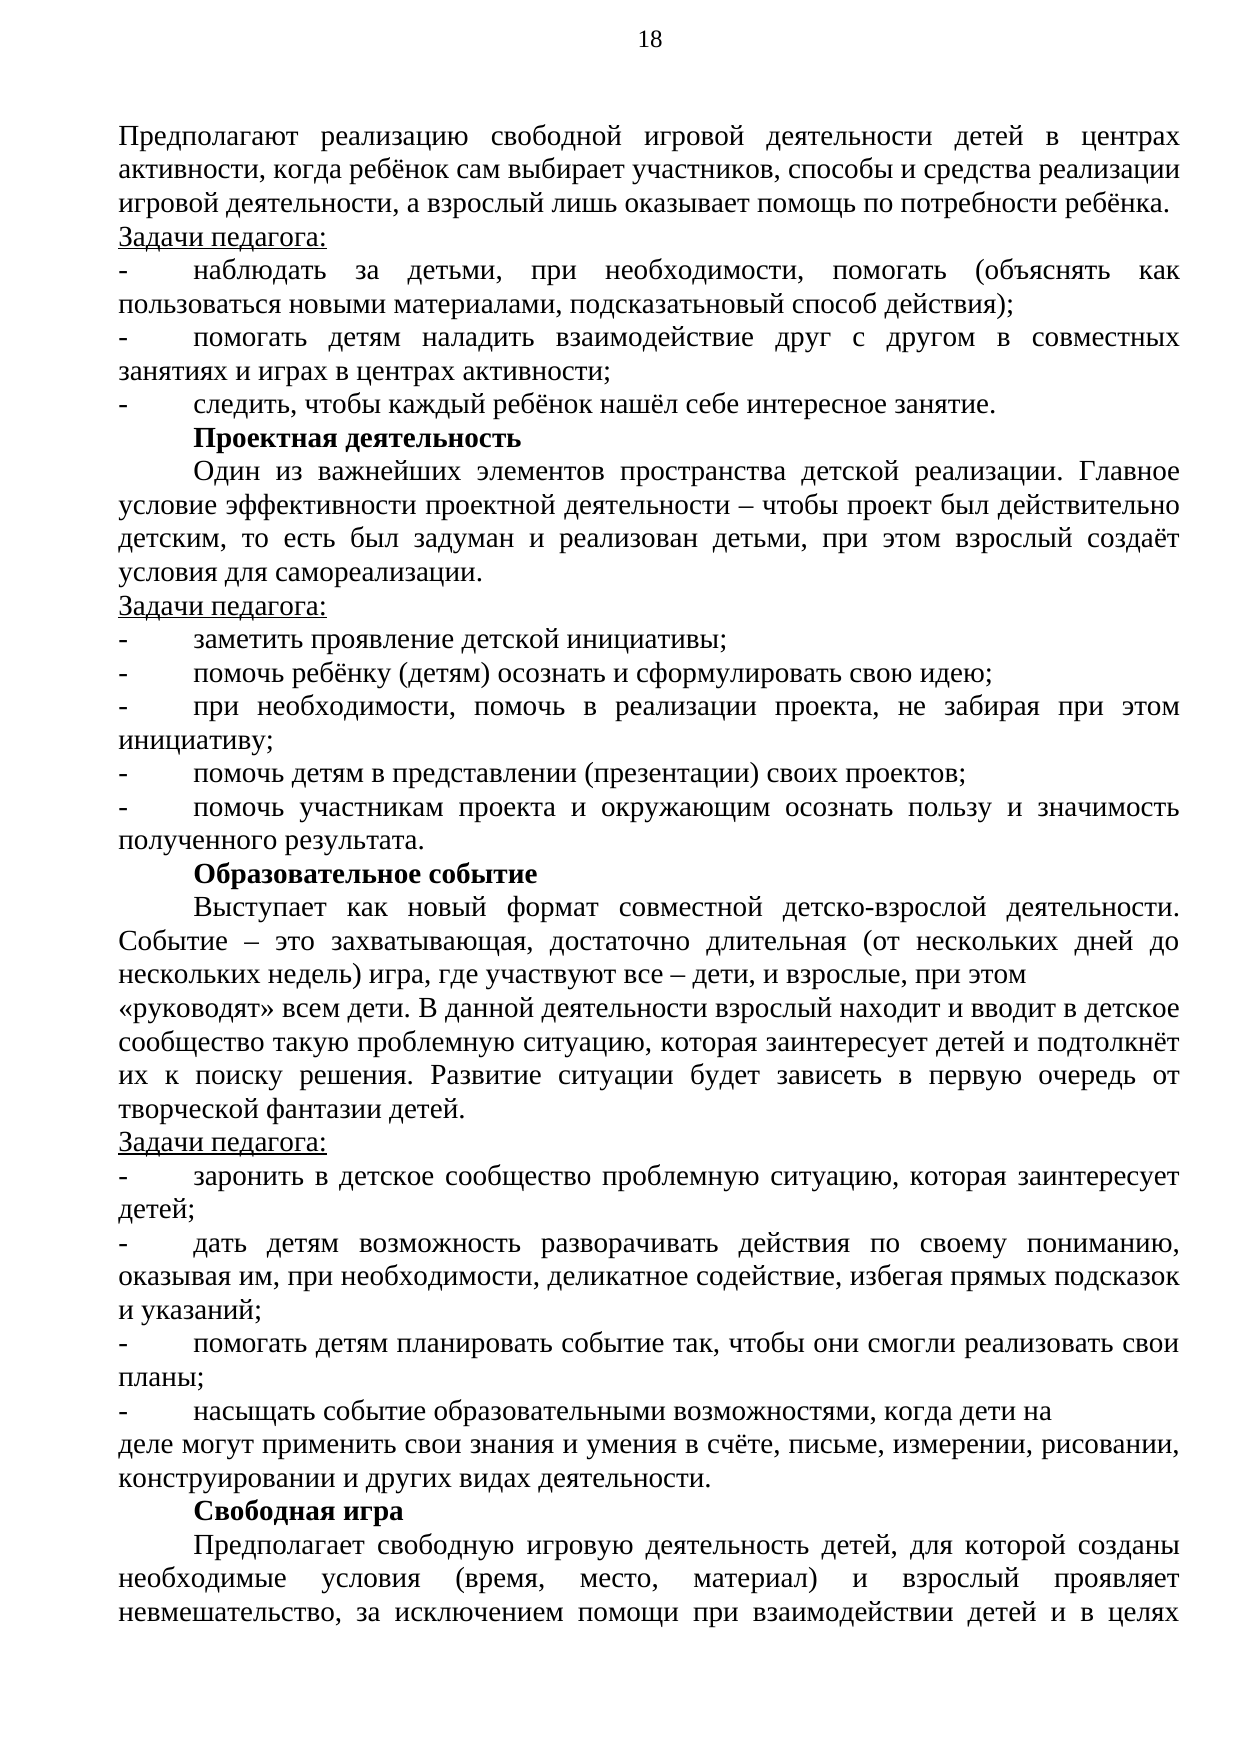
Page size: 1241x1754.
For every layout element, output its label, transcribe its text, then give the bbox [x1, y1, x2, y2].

text Выступает как новый формат совместной детско-взрослой деятельности. Событие – это захватывающая, достаточно длительная (от нескольких дней до нескольких недель) игра, где участвуют все – дети, и взрослые, при этом [118, 889, 1181, 990]
list помогать детям планировать событие так, чтобы они смогли реализовать свои планы; [118, 1326, 1181, 1393]
text Задачи педагога: [118, 1124, 1181, 1158]
list дать детям возможность разворачивать действия по своему пониманию, оказывая им, при необходимости, деликатное содействие, избегая прямых подсказок и указаний; [118, 1225, 1181, 1326]
text Задачи педагога: [118, 219, 1181, 252]
text Задачи педагога: [118, 588, 1181, 621]
list помочь ребёнку (детям) осознать и сформулировать свою идею; [118, 655, 1181, 688]
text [118, 1527, 1181, 1627]
list заметить проявление детской инициативы; [118, 621, 1181, 655]
text Свободная игра [118, 1493, 1181, 1527]
text Проектная деятельность [118, 420, 1181, 453]
list насыщать событие образовательными возможностями, когда дети на [118, 1393, 1181, 1426]
list при необходимости, помочь в реализации проекта, не забирая при этом инициативу; [118, 688, 1181, 755]
text Предполагают реализацию свободной игровой деятельности детей в центрах активности, когда ребёнок сам выбирает участников, способы и средства реализации игровой деятельности, а взрослый лишь оказывает помощь по потребности ребёнка. [118, 118, 1181, 219]
list заронить в детское сообщество проблемную ситуацию, которая заинтересует детей; [118, 1158, 1181, 1225]
text Образовательное событие [118, 856, 1181, 889]
text «руководят» всем дети. В данной деятельности взрослый находит и вводит в детское сообщество такую проблемную ситуацию, которая заинтересует детей и подтолкнёт их к поиску решения. Развитие ситуации будет зависеть в первую очередь от творческой фантазии детей. [118, 990, 1181, 1124]
list помогать детям наладить взаимодействие друг с другом в совместных занятиях и играх в центрах активности; [118, 319, 1181, 386]
list наблюдать за детьми, при необходимости, помогать (объяснять как пользоваться новыми материалами, подсказатьновый способ действия); [118, 252, 1181, 319]
list следить, чтобы каждый ребёнок нашёл себе интересное занятие. [118, 386, 1181, 420]
text деле могут применить свои знания и умения в счёте, письме, измерении, рисовании, конструировании и других видах деятельности. [118, 1426, 1181, 1493]
text Один из важнейших элементов пространства детской реализации. Главное условие эффективности проектной деятельности – чтобы проект был действительно детским, то есть был задуман и реализован детьми, при этом взрослый создаёт условия для самореализации. [118, 453, 1181, 588]
list помочь участникам проекта и окружающим осознать пользу и значимость полученного результата. [118, 789, 1181, 856]
list помочь детям в представлении (презентации) своих проектов; [118, 755, 1181, 789]
